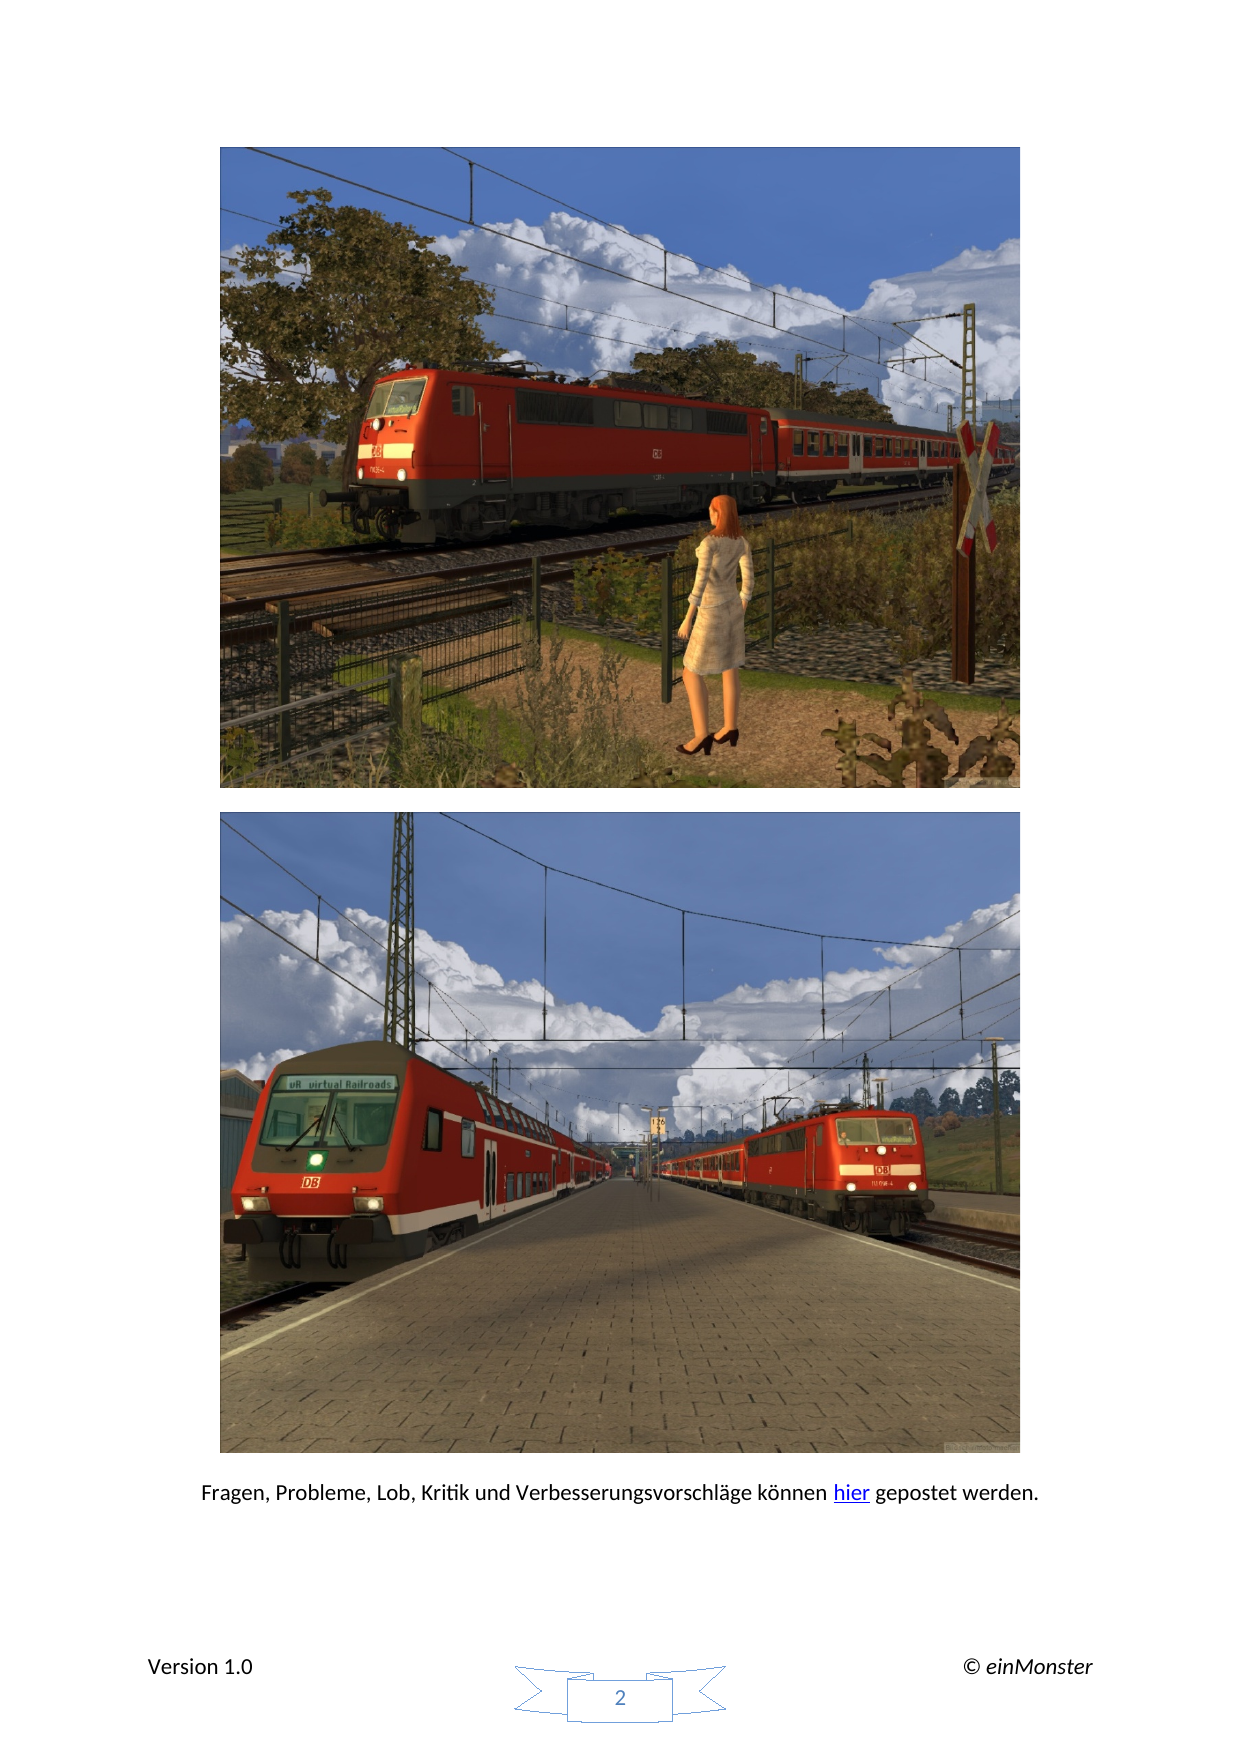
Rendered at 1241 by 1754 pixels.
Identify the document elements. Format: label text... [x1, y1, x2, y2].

picture [220, 812, 1020, 1453]
text Fragen, Probleme, Lob, Kritik und Verbesserungsvorschläge können hier gepostet werden. [148, 1478, 1093, 1506]
picture [220, 147, 1020, 788]
